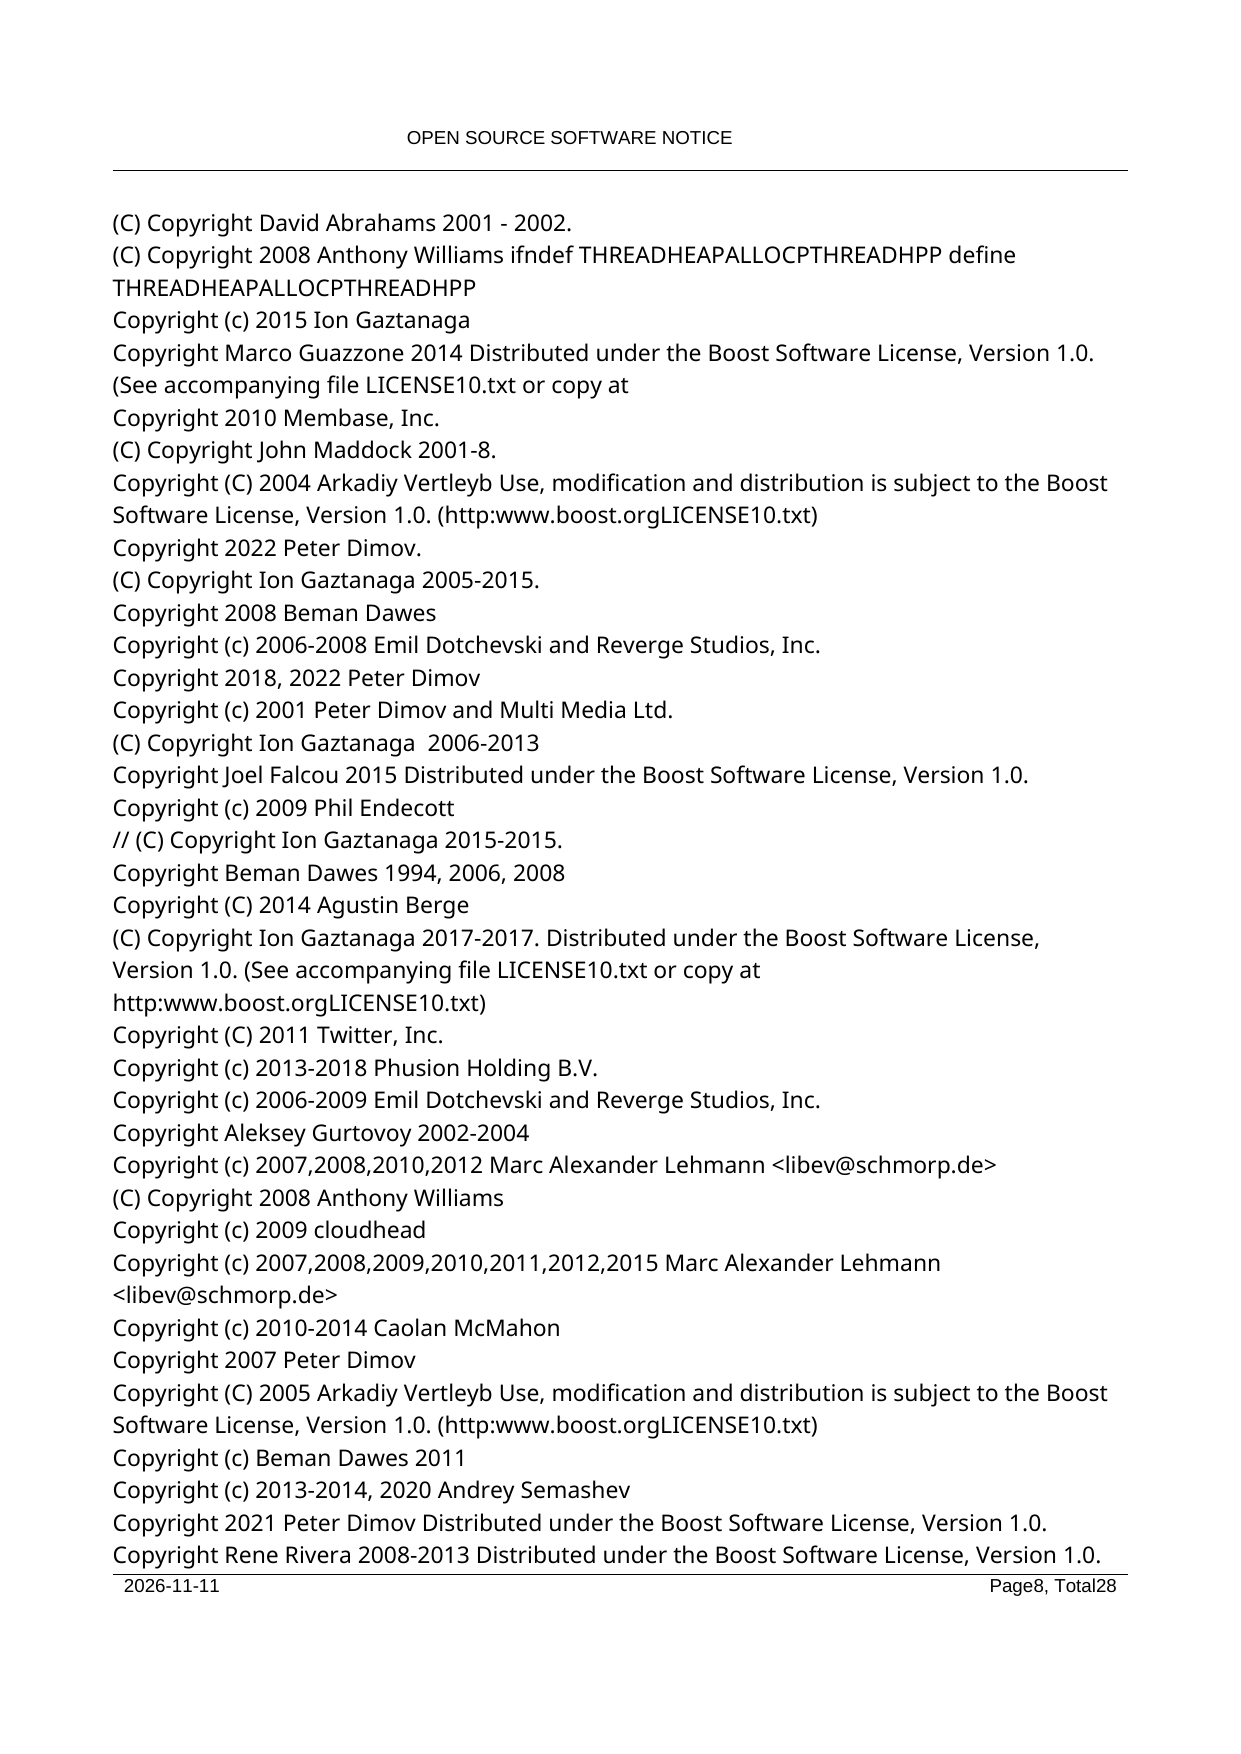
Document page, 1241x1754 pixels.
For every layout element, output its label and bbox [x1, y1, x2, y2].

text [112, 206, 1128, 1571]
